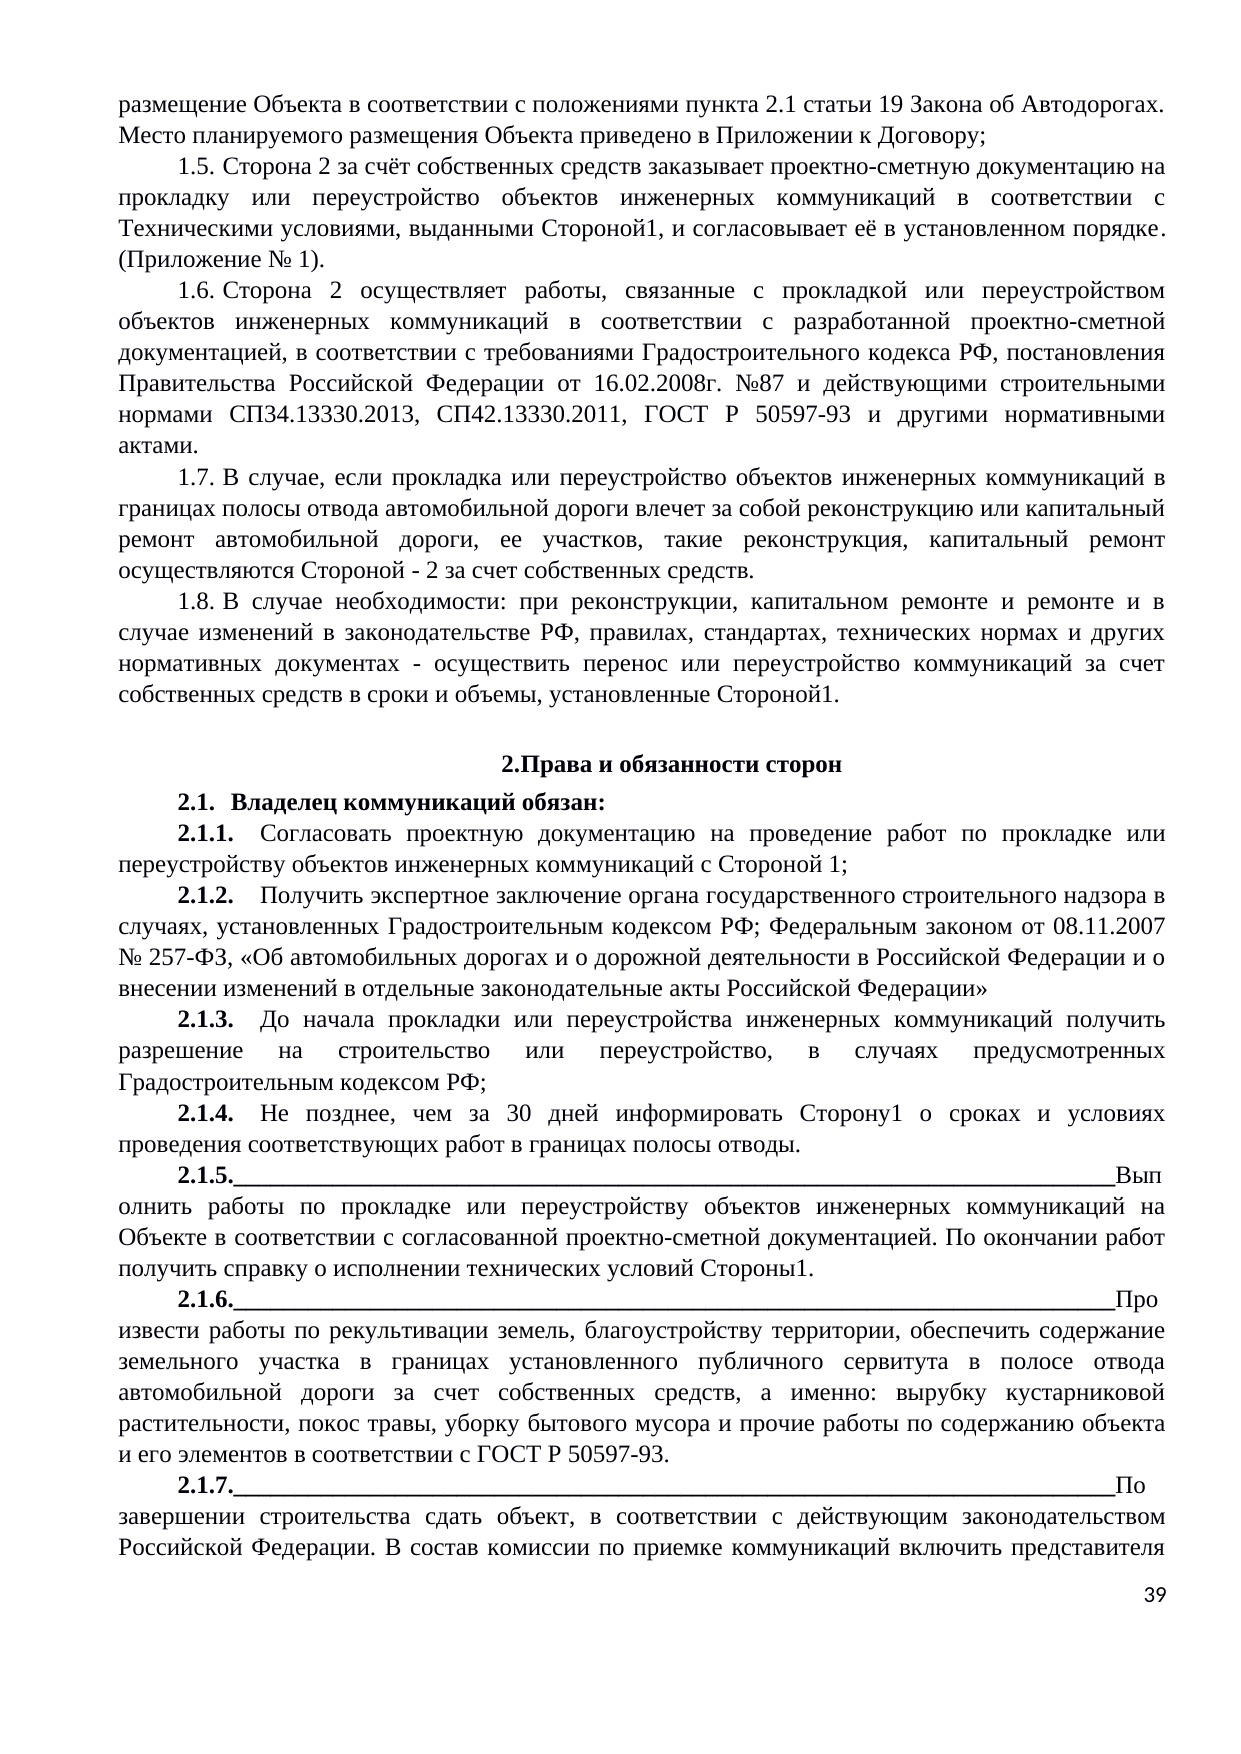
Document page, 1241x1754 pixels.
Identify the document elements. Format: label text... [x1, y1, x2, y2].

list Сторона 2 осуществляет работы, связанные с прокладкой или переустройством объектов инженерных коммуникаций в соответствии с разработанной проектно-сметной документацией, в соответствии с требованиями Градостроительного кодекса РФ, постановления Правительства Российской Федерации от 16.02.2008г. №87 и действующими строительными нормами СП34.13330.2013, СП42.13330.2011, ГОСТ Р 50597-93 и другими нормативными актами. [118, 275, 1166, 459]
list Выполнить работы по прокладке или переустройству объектов инженерных коммуникаций на Объекте в соответствии с согласованной проектно-сметной документацией. По окончании работ получить справку о исполнении технических условий Стороны1. [118, 1160, 1166, 1282]
list В случае необходимости: при реконструкции, капитальном ремонте и ремонте и в случае изменений в законодательстве РФ, правилах, стандартах, технических нормах и других нормативных документах - осуществить перенос или переустройство коммуникаций за счет собственных средств в сроки и объемы, установленные Стороной1. [118, 586, 1166, 708]
list Права и обязанности сторон [118, 749, 1166, 778]
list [118, 1470, 1166, 1561]
list В случае, если прокладка или переустройство объектов инженерных коммуникаций в границах полосы отвода автомобильной дороги влечет за собой реконструкцию или капитальный ремонт автомобильной дороги, ее участков, такие реконструкция, капитальный ремонт осуществляются Стороной - 2 за счет собственных средств. [118, 462, 1166, 584]
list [118, 89, 1166, 148]
list Произвести работы по рекультивации земель, благоустройству территории, обеспечить содержание земельного участка в границах установленного публичного сервитута в полосе отвода автомобильной дороги за счет собственных средств, а именно: вырубку кустарниковой растительности, покос травы, уборку бытового мусора и прочие работы по содержанию объекта и его элементов в соответствии с ГОСТ Р 50597-93. [118, 1284, 1166, 1468]
list До начала прокладки или переустройства инженерных коммуникаций получить разрешение на строительство или переустройство, в случаях предусмотренных Градостроительным кодексом РФ; [118, 1004, 1166, 1095]
list Согласовать проектную документацию на проведение работ по прокладке или переустройству объектов инженерных коммуникаций с Стороной 1; [118, 818, 1166, 878]
list Владелец коммуникаций обязан: [118, 787, 1166, 815]
list Получить экспертное заключение органа государственного строительного надзора в случаях, установленных Градостроительным кодексом РФ; Федеральным законом от 08.11.2007 № 257-ФЗ, «Об автомобильных дорогах и о дорожной деятельности в Российской Федерации и о внесении изменений в отдельные законодательные акты Российской Федерации» [118, 880, 1166, 1002]
list Сторона 2 за счёт собственных средств заказывает проектно-сметную документацию на прокладку или переустройство объектов инженерных коммуникаций в соответствии с Техническими условиями, выданными Стороной1, и согласовывает её в установленном порядке. (Приложение № 1). [118, 151, 1166, 273]
list Не позднее, чем за 30 дней информировать Сторону1 о сроках и условиях проведения соответствующих работ в границах полосы отводы. [118, 1098, 1166, 1157]
